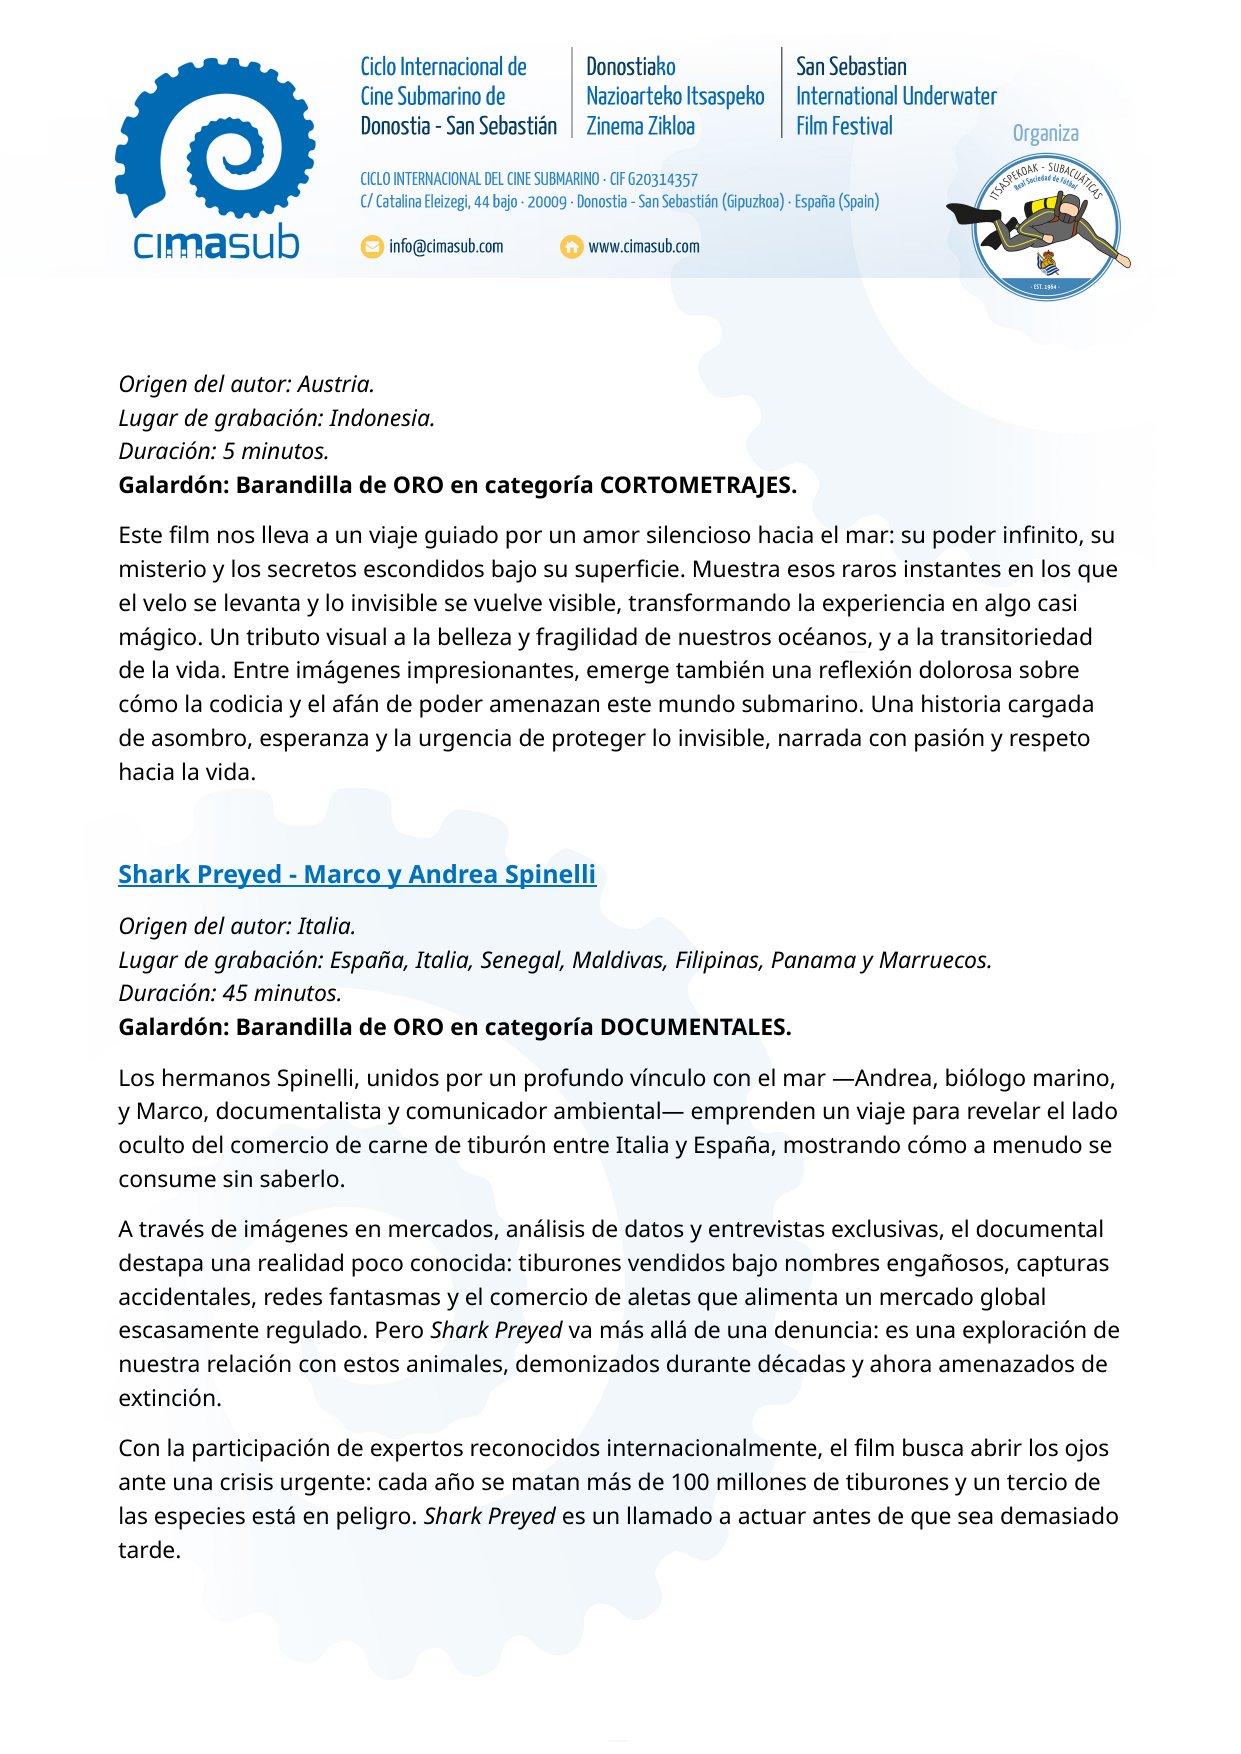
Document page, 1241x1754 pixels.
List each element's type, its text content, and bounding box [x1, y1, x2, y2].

text Origen del autor: Italia. Lugar de grabación: España, Italia, Senegal, Maldivas, Filipinas, Panama y Marruecos. Duración: 45 minutos. Galardón: Barandilla de ORO en categoría DOCUMENTALES. [118, 910, 1122, 1042]
text A través de imágenes en mercados, análisis de datos y entrevistas exclusivas, el documental destapa una realidad poco conocida: tiburones vendidos bajo nombres engañosos, capturas accidentales, redes fantasmas y el comercio de aletas que alimenta un mercado global escasamente regulado. Pero Shark Preyed va más allá de una denuncia: es una exploración de nuestra relación con estos animales, demonizados durante décadas y ahora amenazados de extinción. [118, 1213, 1122, 1413]
picture [0, 0, 1240, 1754]
text Origen del autor: Austria. Lugar de grabación: Indonesia. Duración: 5 minutos. Galardón: Barandilla de ORO en categoría CORTOMETRAJES. [118, 368, 1122, 500]
text Con la participación de expertos reconocidos internacionalmente, el film busca abrir los ojos ante una crisis urgente: cada año se matan más de 100 millones de tiburones y un tercio de las especies está en peligro. Shark Preyed es un llamado a actuar antes de que sea demasiado tarde. [118, 1432, 1122, 1565]
text Este film nos lleva a un viaje guiado por un amor silencioso hacia el mar: su poder infinito, su misterio y los secretos escondidos bajo su superficie. Muestra esos raros instantes en los que el velo se levanta y lo invisible se vuelve visible, transformando la experiencia en algo casi mágico. Un tributo visual a la belleza y fragilidad de nuestros océanos, y a la transitoriedad de la vida. Entre imágenes impresionantes, emerge también una reflexión dolorosa sobre cómo la codicia y el afán de poder amenazan este mundo submarino. Una historia cargada de asombro, esperanza y la urgencia de proteger lo invisible, narrada con pasión y respeto hacia la vida. [118, 519, 1122, 787]
text Shark Preyed - Marco y Andrea Spinelli [118, 856, 1122, 891]
text Los hermanos Spinelli, unidos por un profundo vínculo con el mar —Andrea, biólogo marino, y Marco, documentalista y comunicador ambiental— emprenden un viaje para revelar el lado oculto del comercio de carne de tiburón entre Italia y España, mostrando cómo a menudo se consume sin saberlo. [118, 1062, 1122, 1194]
